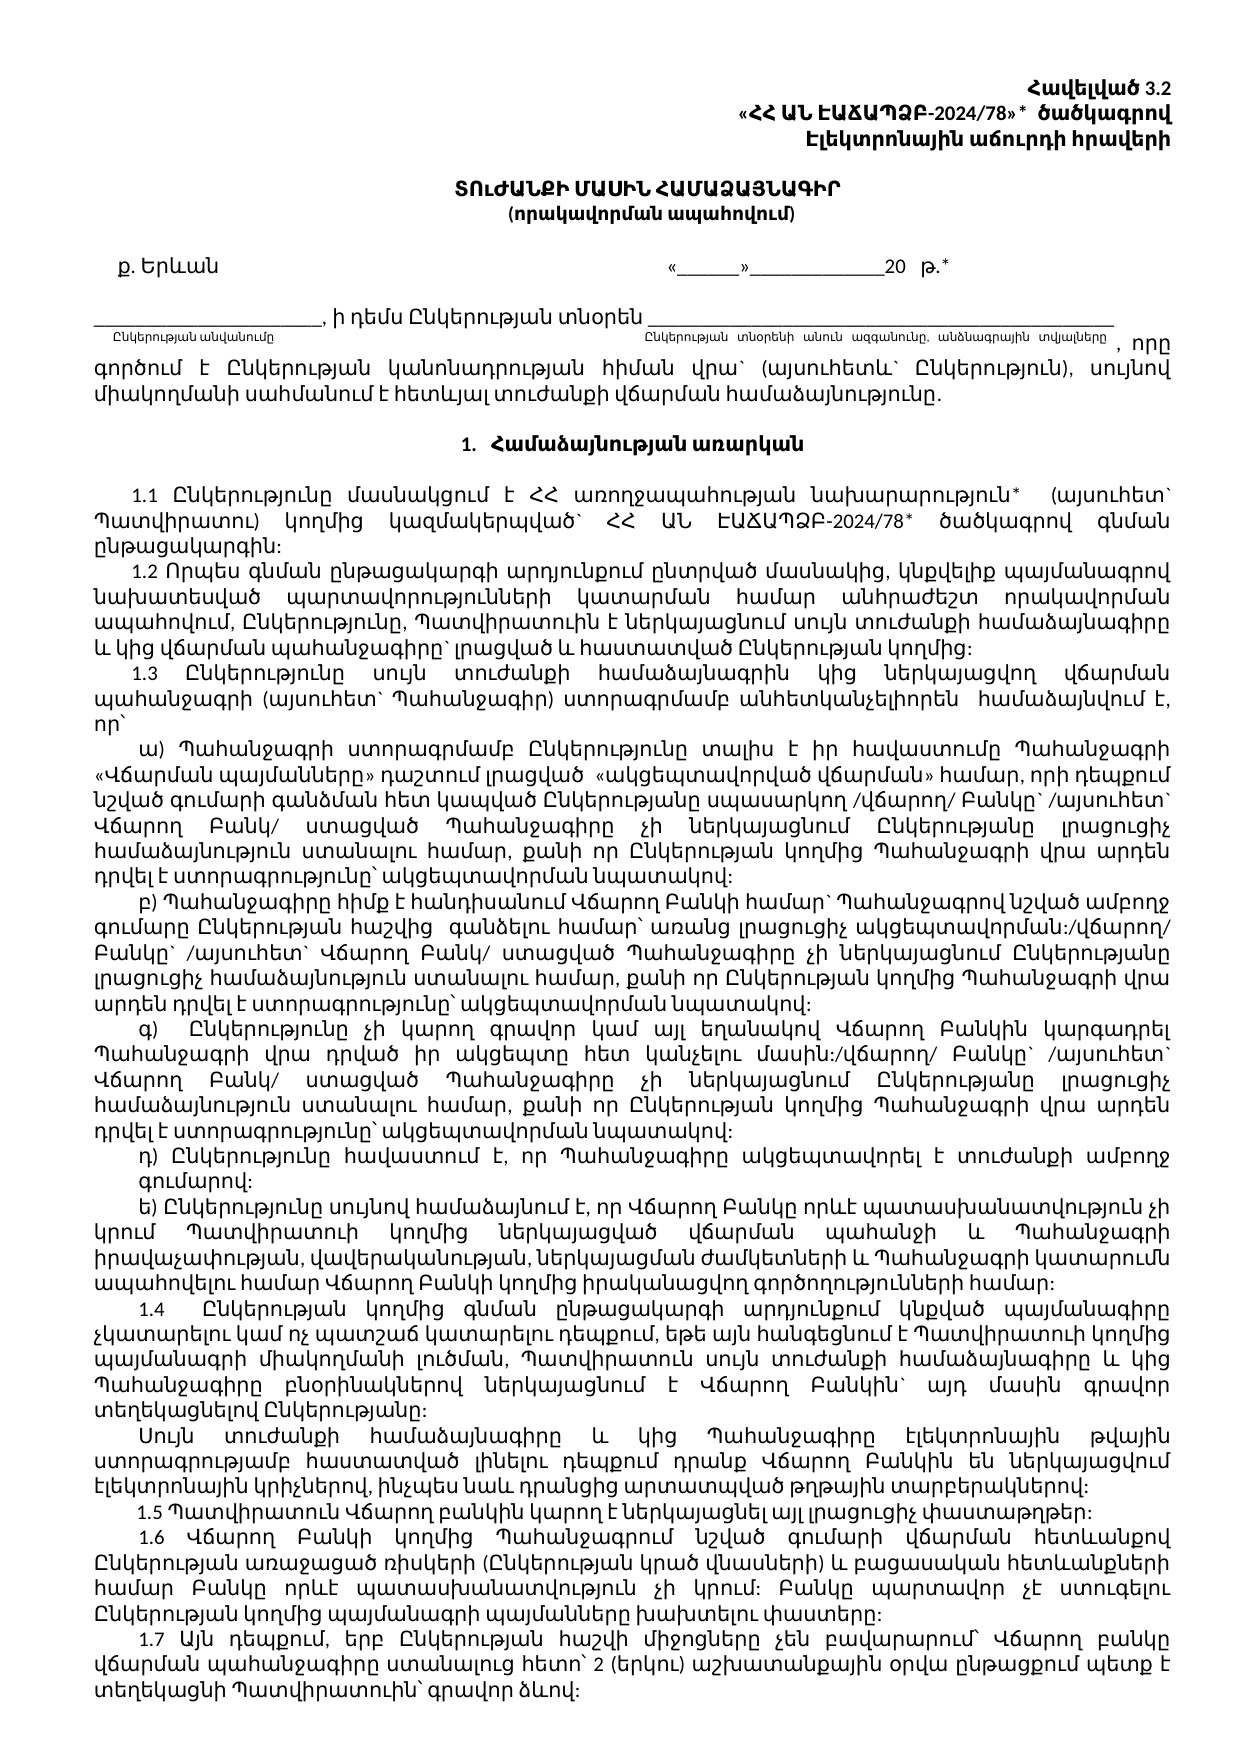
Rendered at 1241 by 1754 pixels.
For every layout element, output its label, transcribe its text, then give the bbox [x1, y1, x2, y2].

text 1.3 Ընկերությունը սույն տուժանքի համաձայնագրին կից ներկայացվող վճարման պահանջագրի (այսուհետ` Պահանջագիր) ստորագրմամբ անհետկանչելիորեն համաձայնվում է, որ՝ [94, 660, 1171, 737]
text գ) Ընկերությունը չի կարող գրավոր կամ այլ եղանակով Վճարող Բանկին կարգադրել Պահանջագրի վրա դրված իր ակցեպտը հետ կանչելու մասին:/վճարող/ Բանկը` /այսուհետ` Վճարող Բանկ/ ստացված Պահանջագիրը չի ներկայացնում Ընկերությանը լրացուցիչ համաձայնություն ստանալու համար, քանի որ Ընկերության կողմից Պահանջագրի վրա արդեն դրվել է ստորագրությունը՝ ակցեպտավորման նպատակով: [94, 1016, 1171, 1143]
text ք. Երևան «______»_____________20 թ.* [94, 254, 1171, 279]
text «ՀՀ ԱՆ ԷԱՃԱՊՁԲ-2024/78»* ծածկագրով [94, 100, 1171, 126]
text 1.7 Այն դեպքում, երբ Ընկերության հաշվի միջոցները չեն բավարարում՝ Վճարող բանկը վճարման պահանջագիրը ստանալուց հետո՝ 2 (երկու) աշխատանքային օրվա ընթացքում պետք է տեղեկացնի Պատվիրատուին՝ գրավոր ձևով: [94, 1626, 1171, 1702]
text Ընկերության անվանումը Ընկերության տնօրենի անուն ազգանունը, անձնագրային տվյալները , որը գործում է Ընկերության կանոնադրության հիման վրա` (այսուհետև` Ընկերություն), սույնով միակողմանի սահմանում է հետևյալ տուժանքի վճարման համաձայնությունը. [94, 330, 1171, 406]
text Էլեկտրոնային աճուրդի հրավերի [94, 126, 1171, 151]
text 1.5 Պատվիրատուն Վճարող բանկին կարող է ներկայացնել այլ լրացուցիչ փաստաթղթեր: [94, 1499, 1171, 1524]
text 1.6 Վճարող Բանկի կողմից Պահանջագրում նշված գումարի վճարման հետևանքով Ընկերության առաջացած ռիսկերի (Ընկերության կրած վնասների) և բացասական հետևանքների համար Բանկը որևէ պատասխանատվություն չի կրում: Բանկը պարտավոր չէ ստուգելու Ընկերության կողմից պայմանագրի պայմանները խախտելու փաստերը: [94, 1524, 1171, 1626]
text 1.4 Ընկերության կողմից գնման ընթացակարգի արդյունքում կնքված պայմանագիրը չկատարելու կամ ոչ պատշաճ կատարելու դեպքում, եթե այն հանգեցնում է Պատվիրատուի կողմից պայմանագրի միակողմանի լուծման, Պատվիրատուն սույն տուժանքի համաձայնագիրը և կից Պահանջագիրը բնօրինակներով ներկայացնում է Վճարող Բանկին` այդ մասին գրավոր տեղեկացնելով Ընկերությանը: [94, 1296, 1171, 1423]
text Հավելված 3.2 [94, 75, 1171, 100]
text ______________________, ի դեմս Ընկերության տնօրեն _____________________________________________ [94, 304, 1171, 330]
text ա) Պահանջագրի ստորագրմամբ Ընկերությունը տալիս է իր հավաստումը Պահանջագրի «Վճարման պայմանները» դաշտում լրացված «ակցեպտավորված վճարման» համար, որի դեպքում նշված գումարի գանձման հետ կապված Ընկերությանը սպասարկող /վճարող/ Բանկը` /այսուհետ` Վճարող Բանկ/ ստացված Պահանջագիրը չի ներկայացնում Ընկերությանը լրացուցիչ համաձայնություն ստանալու համար, քանի որ Ընկերության կողմից Պահանջագրի վրա արդեն դրվել է ստորագրությունը՝ ակցեպտավորման նպատակով: [94, 737, 1171, 889]
text 1.1 Ընկերությունը մասնակցում է ՀՀ առողջապահության նախարարություն* (այսուհետ` Պատվիրատու) կողմից կազմակերպված` ՀՀ ԱՆ ԷԱՃԱՊՁԲ-2024/78* ծածկագրով գնման ընթացակարգին: [94, 482, 1171, 559]
text դ) Ընկերությունը հավաստում է, որ Պահանջագիրը ակցեպտավորել է տուժանքի ամբողջ գումարով: [138, 1143, 1171, 1194]
text ՏՈւԺԱՆՔԻ ՄԱՍԻՆ ՀԱՄԱՁԱՅՆԱԳԻՐ [94, 177, 1171, 202]
text (որակավորման ապահովում) [94, 202, 1171, 225]
text Սույն տուժանքի համաձայնագիրը և կից Պահանջագիրը էլեկտրոնային թվային ստորագրությամբ հաստատված լինելու դեպքում դրանք Վճարող Բանկին են ներկայացվում էլեկտրոնային կրիչներով, ինչպես նաև դրանցից արտատպված թղթային տարբերակներով: [94, 1423, 1171, 1499]
text 1. Համաձայնության առարկան [94, 432, 1171, 457]
text բ) Պահանջագիրը հիմք է հանդիսանում Վճարող Բանկի համար` Պահանջագրով նշված ամբողջ գումարը Ընկերության հաշվից գանձելու համար՝ առանց լրացուցիչ ակցեպտավորման:/վճարող/ Բանկը` /այսուհետ` Վճարող Բանկ/ ստացված Պահանջագիրը չի ներկայացնում Ընկերությանը լրացուցիչ համաձայնություն ստանալու համար, քանի որ Ընկերության կողմից Պահանջագրի վրա արդեն դրվել է ստորագրությունը՝ ակցեպտավորման նպատակով: [94, 889, 1171, 1016]
text ե) Ընկերությունը սույնով համաձայնում է, որ Վճարող Բանկը որևէ պատասխանատվություն չի կրում Պատվիրատուի կողմից ներկայացված վճարման պահանջի և Պահանջագրի իրավաչափության, վավերականության, ներկայացման ժամկետների և Պահանջագրի կատարումն ապահովելու համար Վճարող Բանկի կողմից իրականացվող գործողությունների համար: [94, 1194, 1171, 1296]
text 1.2 Որպես գնման ընթացակարգի արդյունքում ընտրված մասնակից, կնքվելիք պայմանագրով նախատեսված պարտավորությունների կատարման համար անհրաժեշտ որակավորման ապահովում, Ընկերությունը, Պատվիրատուին է ներկայացնում սույն տուժանքի համաձայնագիրը և կից վճարման պահանջագիրը` լրացված և հաստատված Ընկերության կողմից: [94, 559, 1171, 660]
